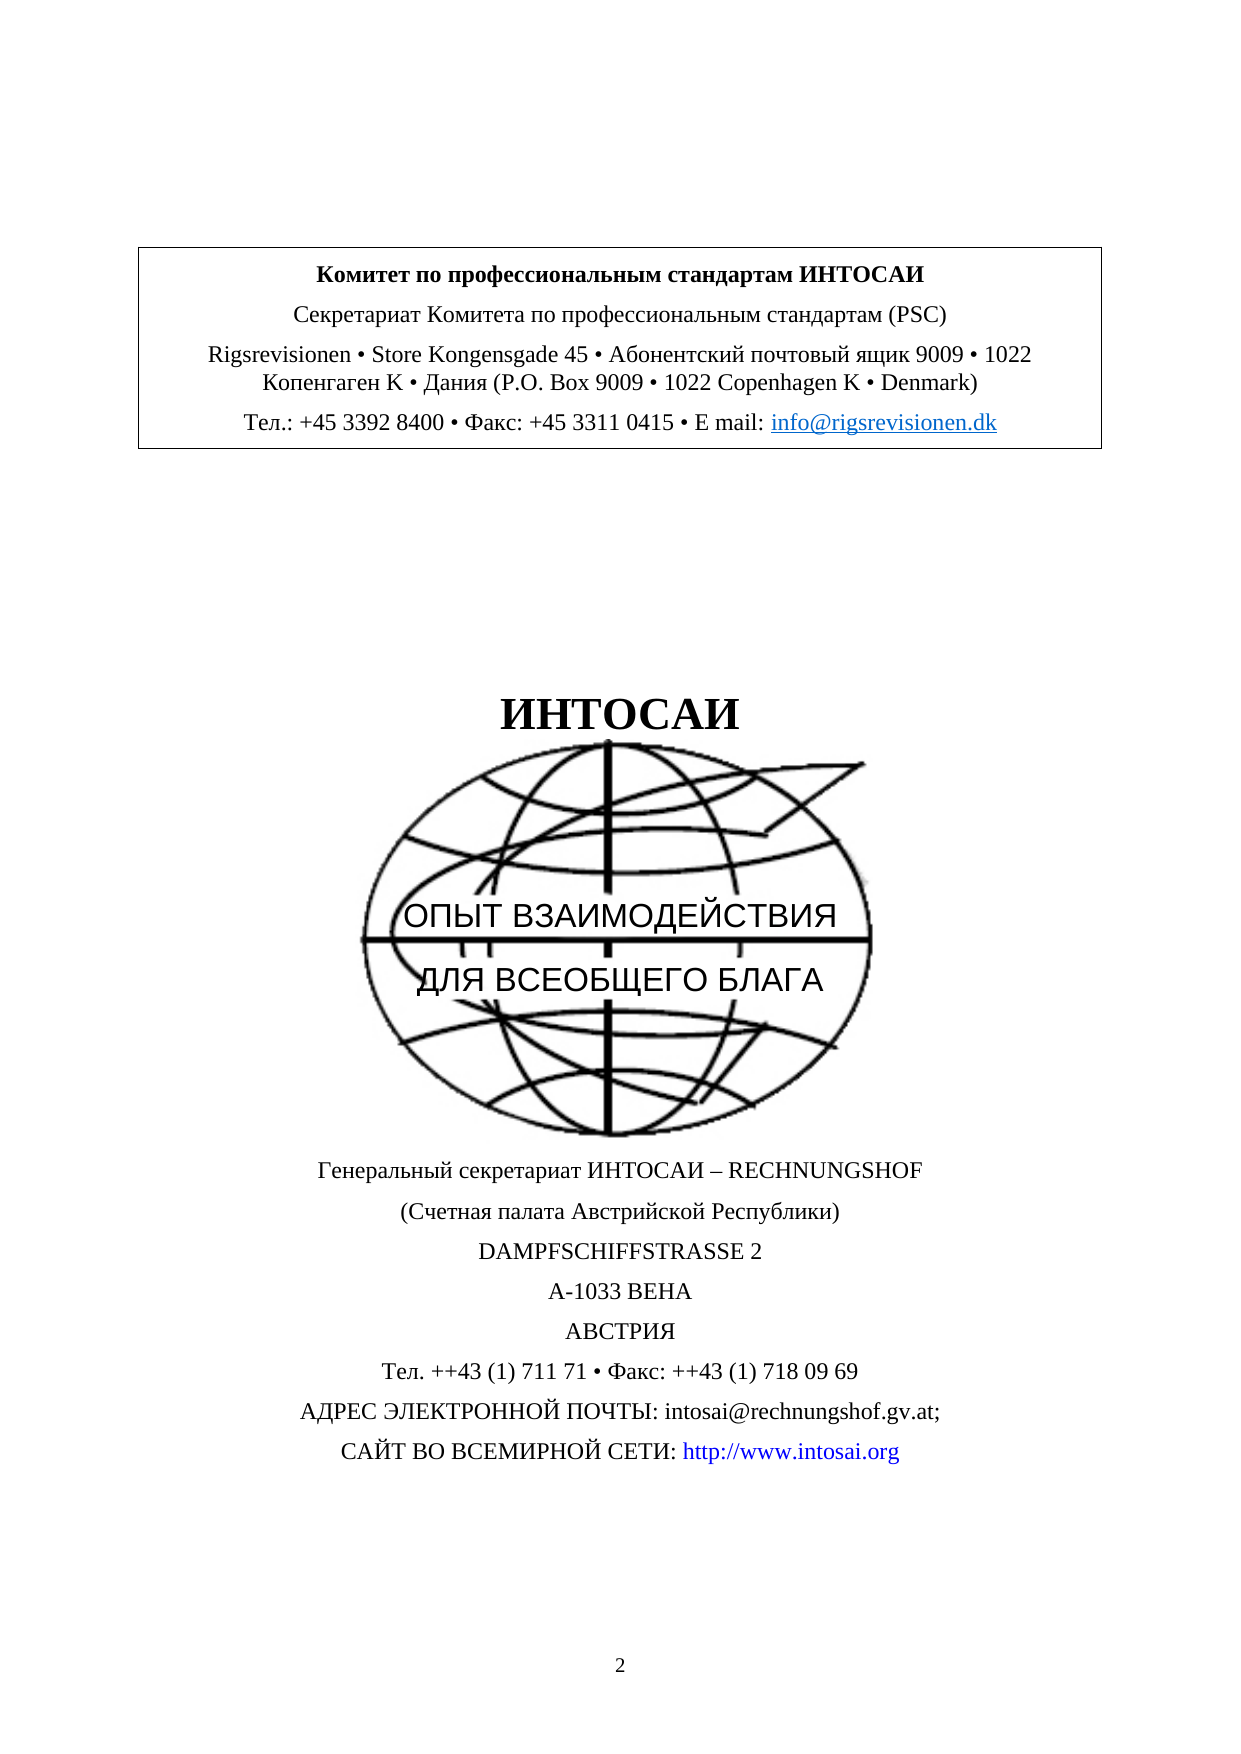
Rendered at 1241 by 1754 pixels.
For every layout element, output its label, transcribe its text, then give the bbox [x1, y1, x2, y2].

text Генеральный секретариат ИНТОСАИ – RECHNUNGSHOF [150, 1157, 1090, 1184]
text А-1033 ВЕНА [150, 1277, 1090, 1304]
picture [340, 739, 900, 1144]
text АДРЕС ЭЛЕКТРОННОЙ ПОЧТЫ: intosai@rechnungshof.gv.at; [150, 1397, 1090, 1425]
table_header Комитет по профессиональным стандартам ИНТОСАИ Секретариат Комитета по профессиональным стандартам (PSC) Rigsrevisionen • Store Kongensgade 45 • Абонентский почтовый ящик 9009 • 1022 Копенгаген K • Дания (P.O. Box 9009 • 1022 Copenhagen K • Denmark) Тел.: +45 3392 8400 • Факс: +45 3311 0415 • E mail: info@rigsrevisionen.dk [139, 248, 1101, 448]
text Тел. ++43 (1) 711 71 • Факс: ++43 (1) 718 09 69 [150, 1357, 1090, 1385]
text САЙТ ВО ВСЕМИРНОЙ СЕТИ: http://www.intosai.org [150, 1437, 1090, 1465]
text (Счетная палата Австрийской Республики) [150, 1197, 1090, 1224]
text АВСТРИЯ [150, 1317, 1090, 1344]
text DAMPFSCHIFFSTRASSE 2 [150, 1237, 1090, 1264]
text ИНТОСАИ [150, 687, 1090, 739]
